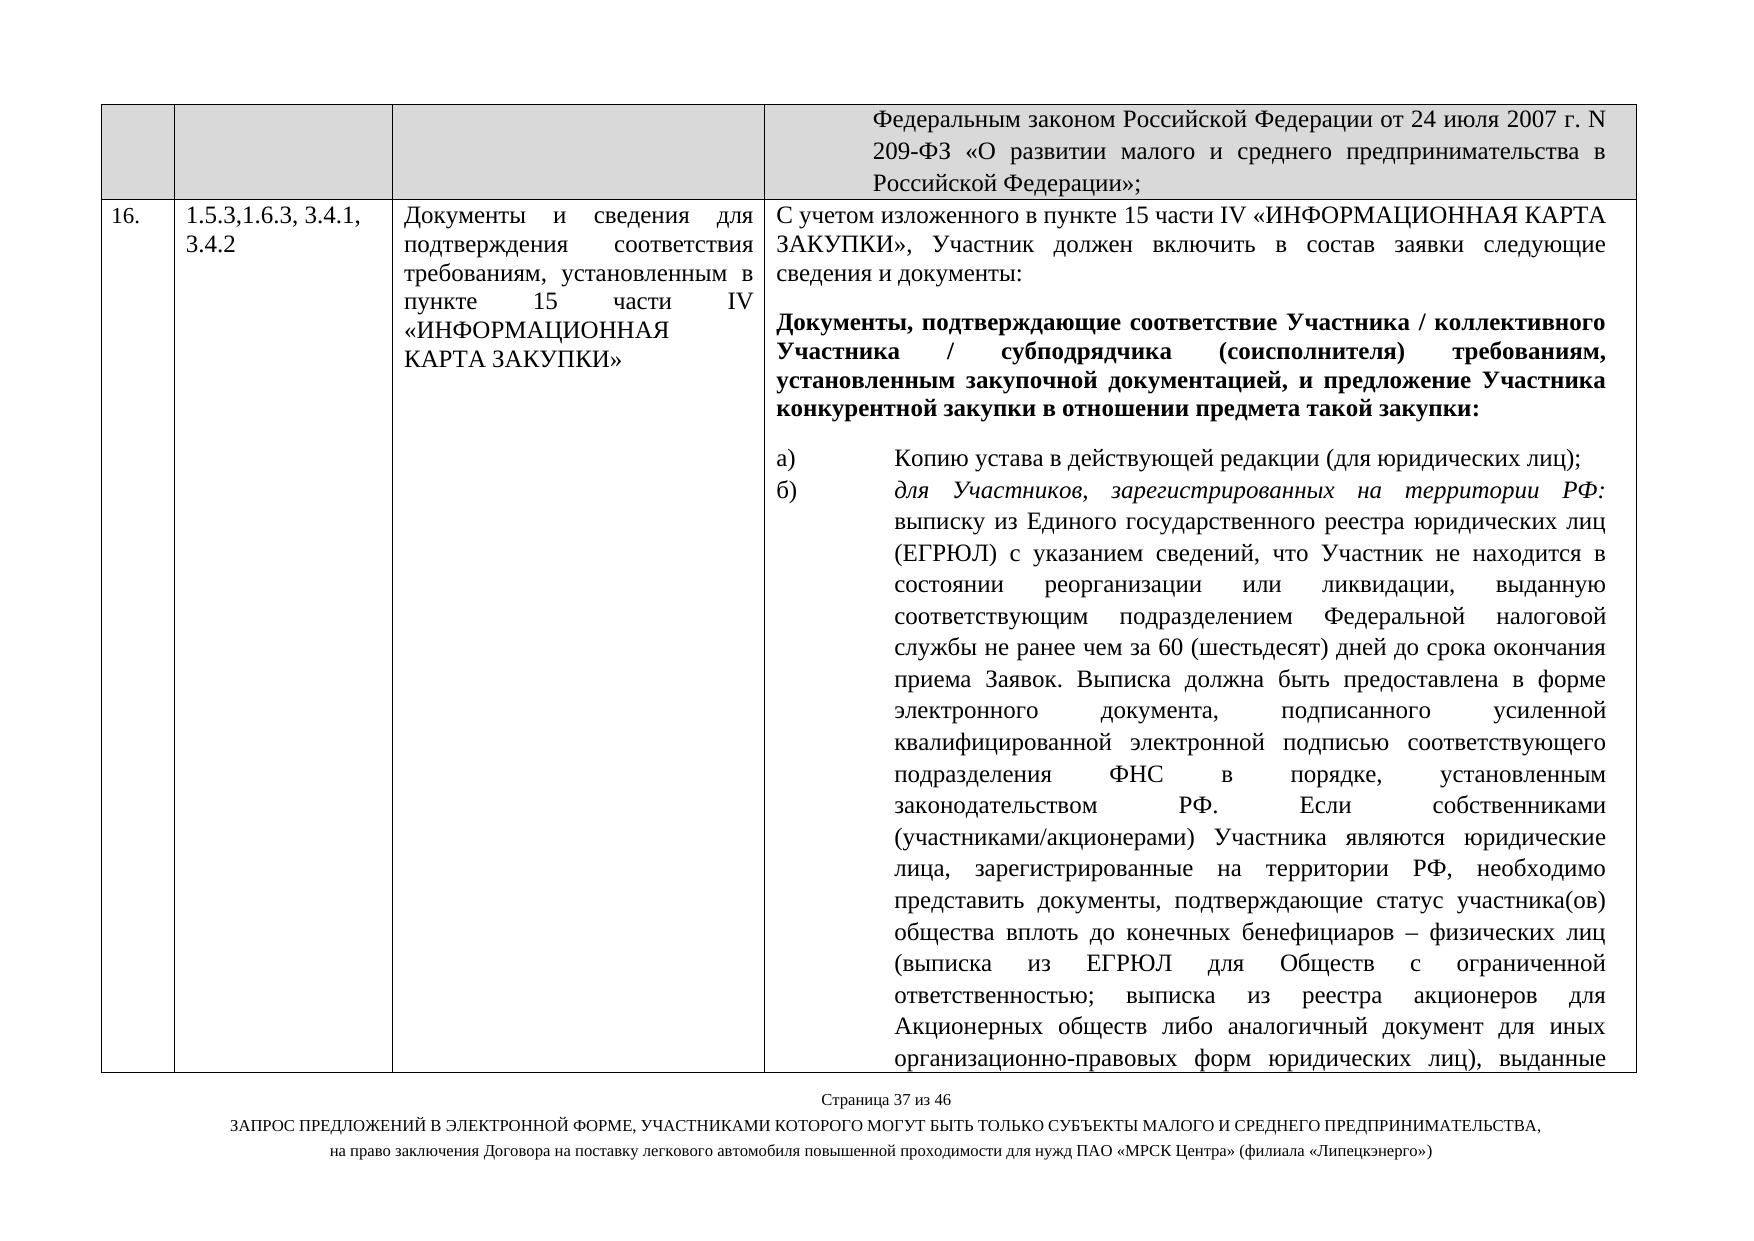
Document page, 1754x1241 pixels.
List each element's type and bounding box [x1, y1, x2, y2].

table_cell [393, 200, 764, 1072]
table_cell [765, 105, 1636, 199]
table_cell [175, 200, 392, 1072]
table_cell [102, 200, 174, 1072]
table_cell [765, 200, 1636, 1072]
table_cell [102, 105, 174, 199]
table_cell [393, 105, 764, 199]
table_cell [175, 105, 392, 199]
